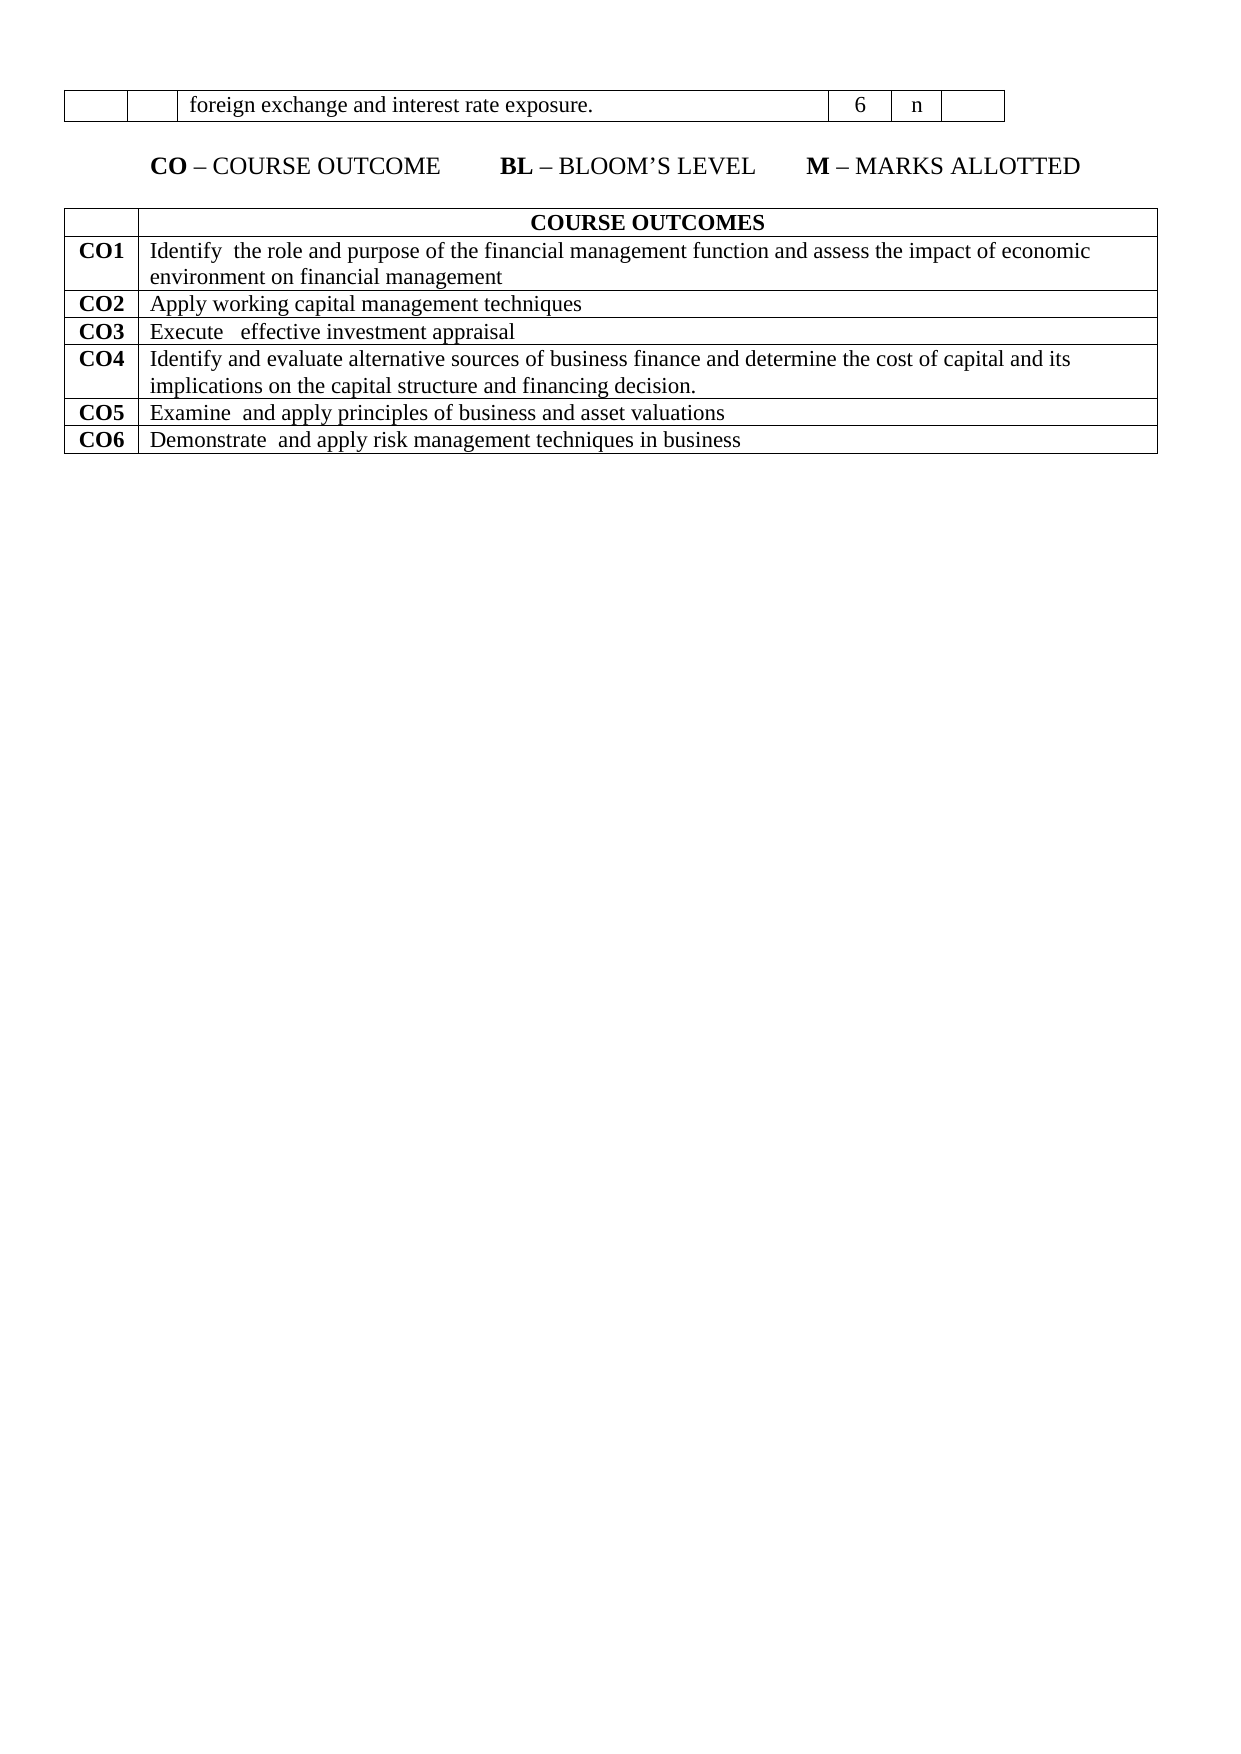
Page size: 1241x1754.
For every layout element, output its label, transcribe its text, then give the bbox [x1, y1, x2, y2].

table_cell CO1 [65, 237, 138, 289]
table_cell An [892, 91, 941, 121]
table_cell 16. [65, 91, 127, 121]
table_cell [128, 91, 177, 121]
table_cell CO5 [65, 399, 138, 425]
table_header COURSE OUTCOMES [139, 209, 1157, 236]
table_cell Identify and evaluate alternative sources of business finance and determine the cost of capital and its implications on the capital structure and financing decision. [139, 345, 1157, 398]
table_cell Apply working capital management techniques [139, 291, 1157, 317]
table_cell CO6 [829, 91, 891, 121]
table_cell Demonstrate and apply risk management techniques in business [139, 426, 1157, 453]
table_cell Execute effective investment appraisal [139, 318, 1157, 344]
table_cell CO2 [65, 291, 138, 317]
table_cell CO3 [65, 318, 138, 344]
table_cell Identify the role and purpose of the financial management function and assess the impact of economic environment on financial management [139, 237, 1157, 289]
table_cell CO6 [65, 426, 138, 453]
table_cell 20 [942, 91, 1004, 121]
table_cell CO4 [65, 345, 138, 398]
text CO – COURSE OUTCOME BL – BLOOM’S LEVEL M – MARKS ALLOTTED [150, 151, 1090, 179]
table_header [65, 209, 138, 236]
table_cell Examine and apply principles of business and asset valuations [139, 399, 1157, 425]
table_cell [178, 91, 828, 121]
